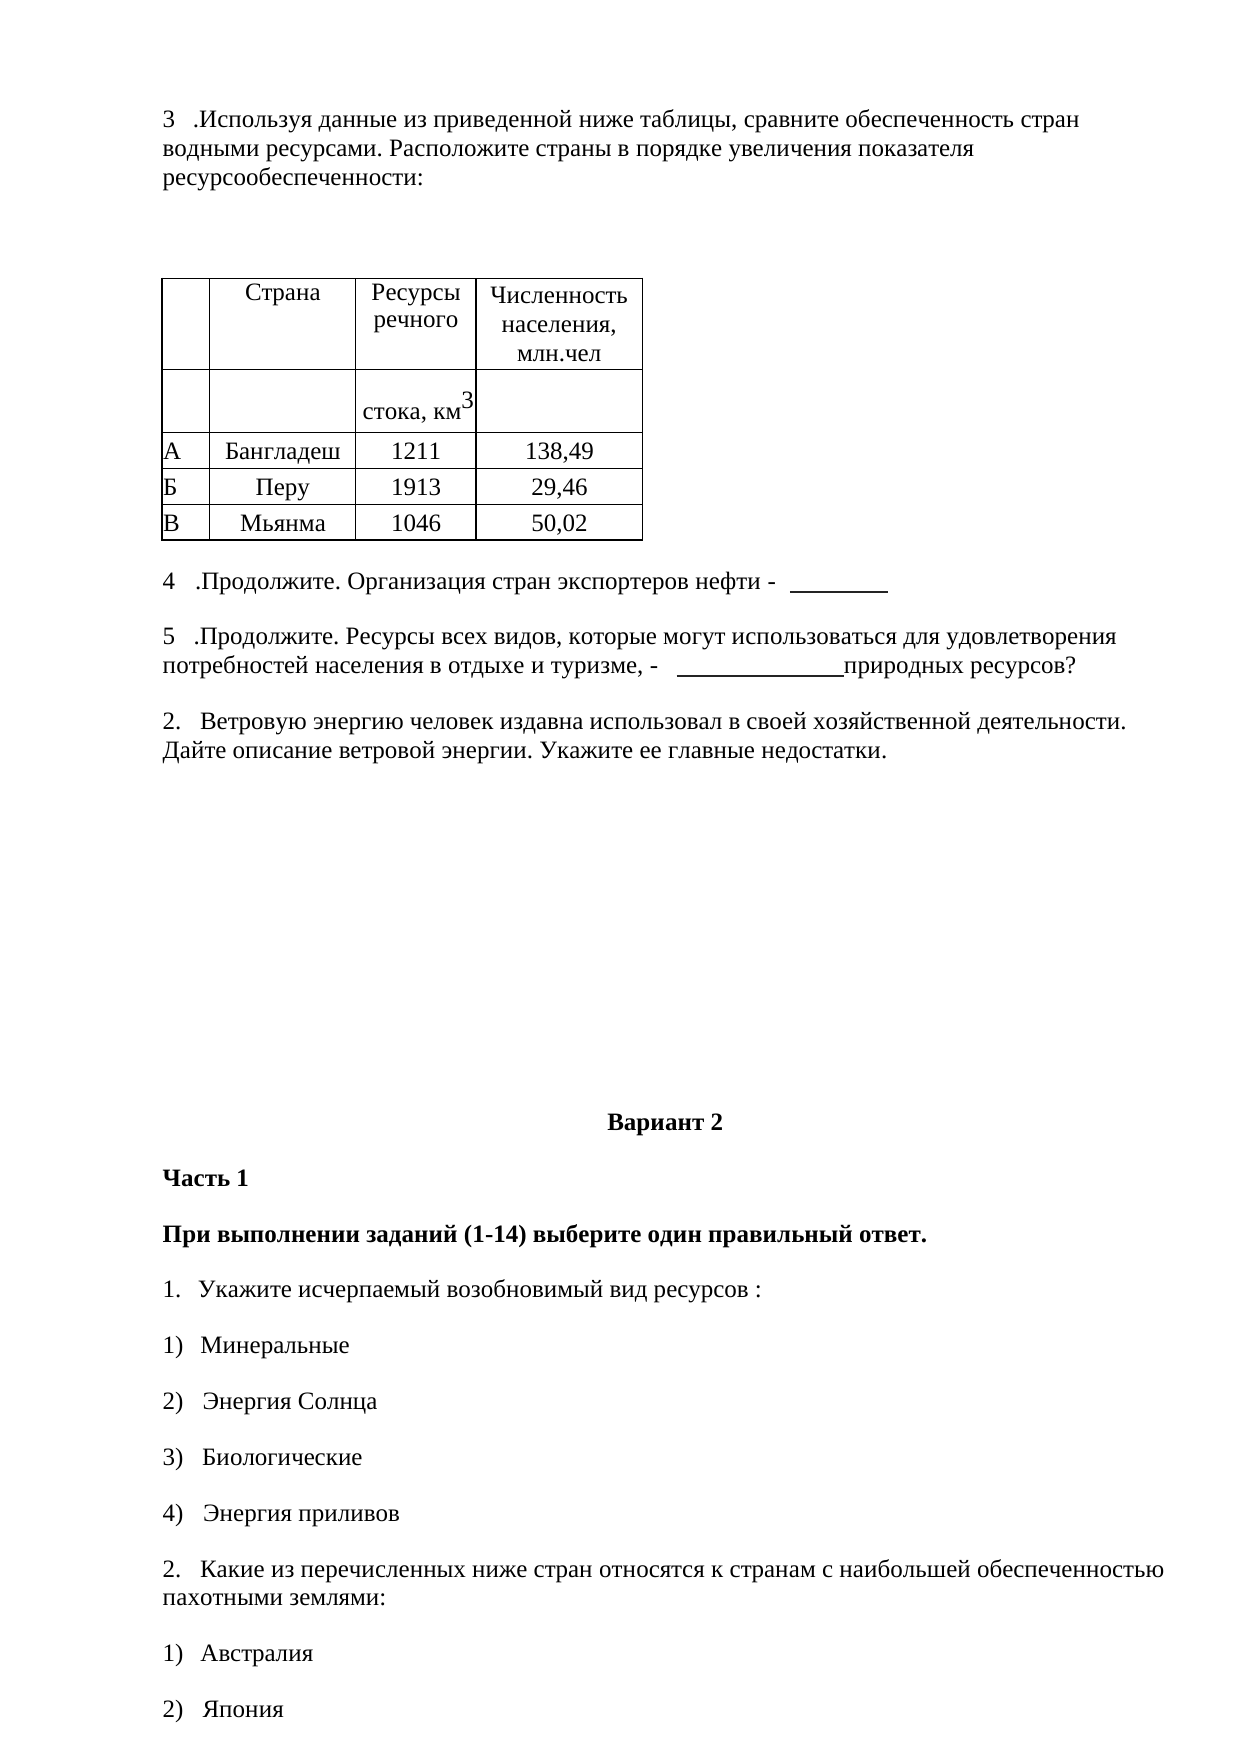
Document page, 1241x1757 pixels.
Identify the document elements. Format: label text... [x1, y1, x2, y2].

text 1) Австралия [162, 1638, 1178, 1667]
table_cell 1211 [356, 433, 475, 468]
text Вариант 2 [152, 1107, 1178, 1136]
text 2) Япония [162, 1694, 1178, 1723]
text Часть 1 [162, 1163, 1178, 1191]
table_cell А [163, 433, 209, 468]
text 4) Энергия приливов [162, 1498, 1178, 1526]
table_cell 1913 [356, 469, 475, 503]
text 2) Энергия Солнца [162, 1386, 1178, 1415]
table_cell [163, 370, 209, 432]
table_cell Б [163, 469, 209, 503]
table_header [163, 279, 209, 368]
text 2. Какие из перечисленных ниже стран относятся к странам с наибольшей обеспеченностью пахотными землями: [162, 1554, 1170, 1611]
text 2. Ветровую энергию человек издавна использовал в своей хозяйственной деятельности. Дайте описание ветровой энергии. Укажите ее главные недостатки. [162, 706, 1132, 764]
table_header Численность населения, млн.чел [477, 279, 642, 368]
text 1. Укажите исчерпаемый возобновимый вид ресурсов : [162, 1274, 1178, 1303]
table_header Ресурсы речного [356, 279, 475, 368]
text 1) Минеральные [162, 1330, 1178, 1359]
table_cell 29,46 [477, 469, 642, 503]
text 3) Биологические [162, 1442, 1178, 1471]
table_cell 1046 [356, 505, 475, 539]
table_cell Бангладеш [210, 433, 355, 468]
table_cell [477, 370, 642, 432]
text 3 .Используя данные из приведенной ниже таблицы, сравните обеспеченность стран водными ресурсами. Расположите страны в порядке увеличения показателя ресурсообеспеченности: [162, 104, 1117, 190]
table_cell [210, 370, 355, 432]
table_cell 138,49 [477, 433, 642, 468]
table_cell Мьянма [210, 505, 355, 539]
text 4 .Продолжите. Организация стран экспортеров нефти - [162, 567, 1178, 594]
table_cell В [163, 505, 209, 539]
table_cell Перу [210, 469, 355, 503]
text 5 .Продолжите. Ресурсы всех видов, которые могут использоваться для удовлетворения потребностей населения в отдыхе и туризме, - природных ресурсов? [162, 621, 1155, 679]
table_cell стока, км3 [356, 370, 475, 432]
table_header Страна [210, 279, 355, 368]
text При выполнении заданий (1-14) выберите один правильный ответ. [162, 1219, 1178, 1247]
table_cell 50,02 [477, 505, 642, 539]
